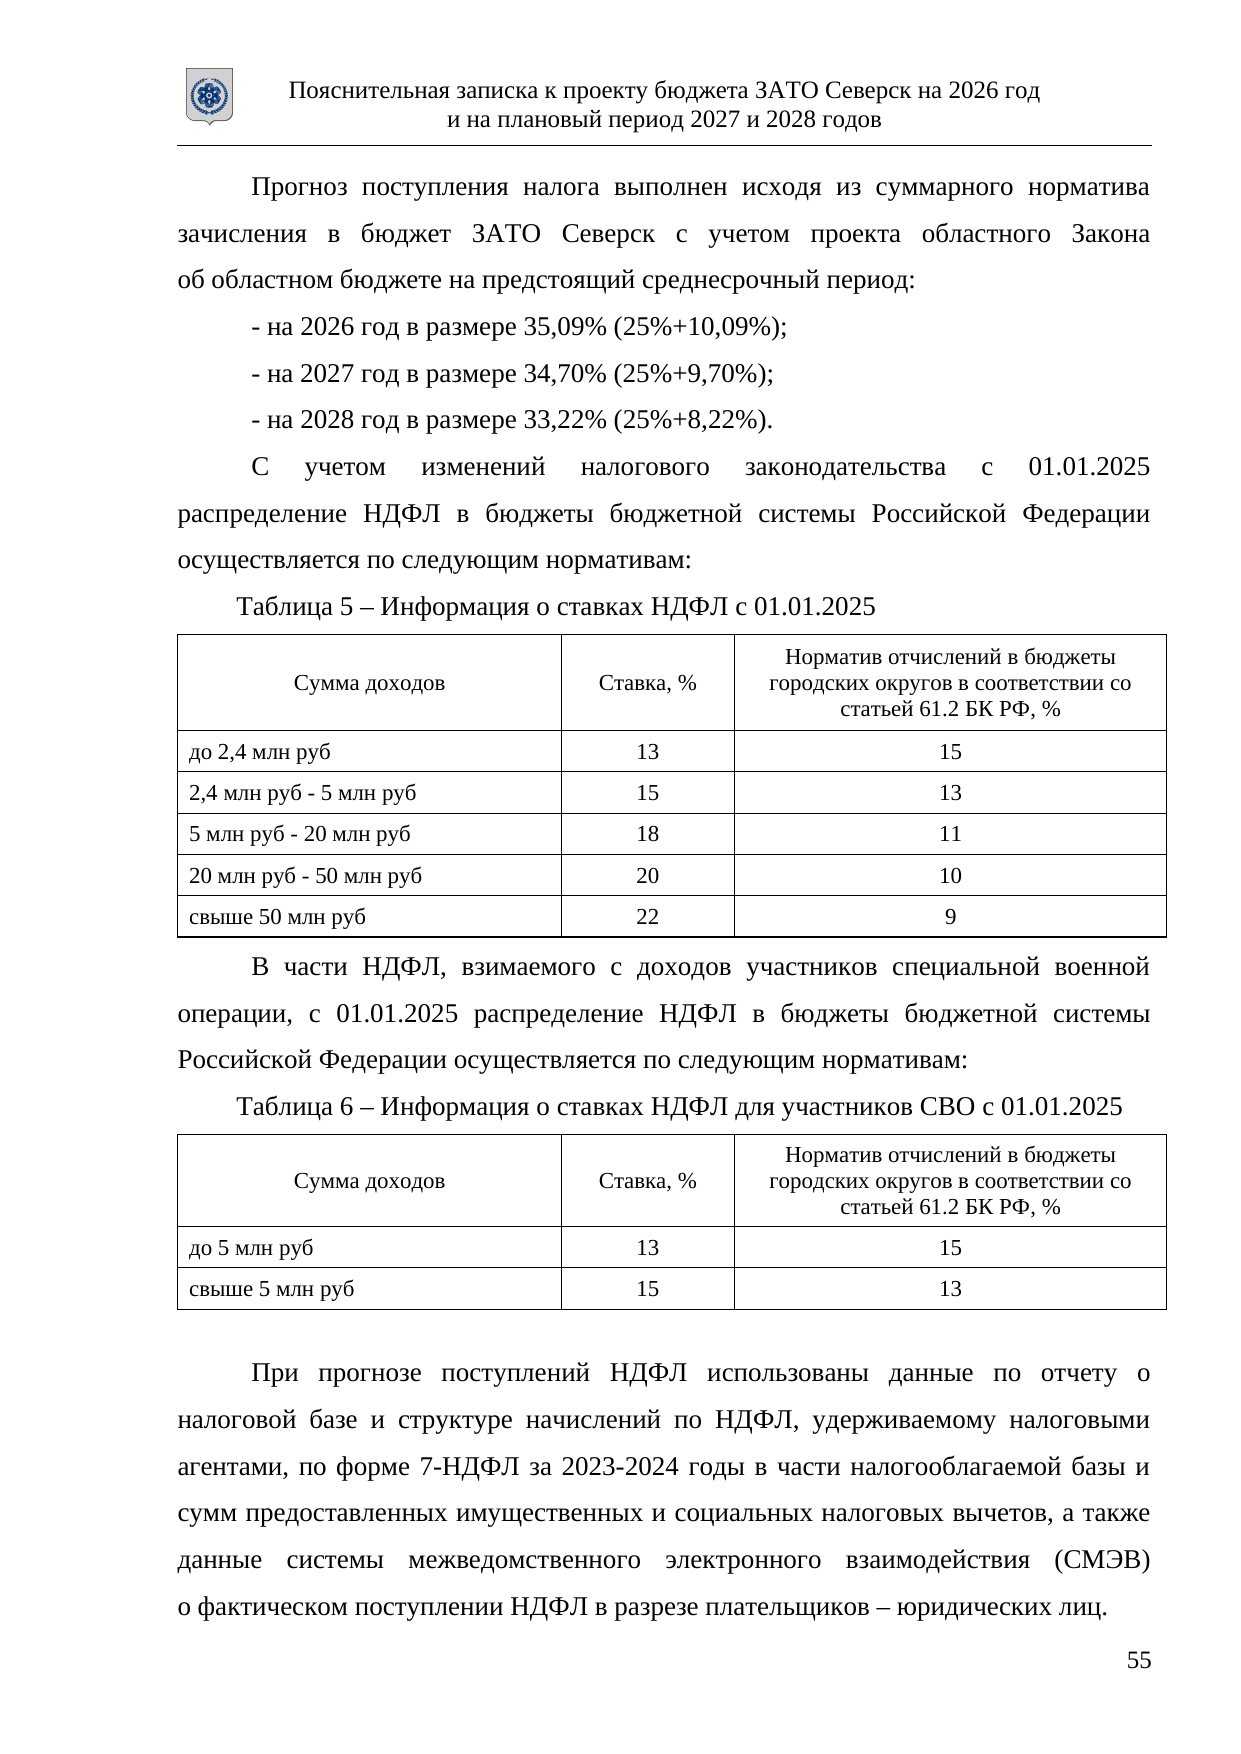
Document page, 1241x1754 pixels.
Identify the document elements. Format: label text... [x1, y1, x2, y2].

table_header Сумма доходов [178, 1135, 561, 1226]
table_cell до 5 млн руб [178, 1227, 561, 1267]
table_cell 9 [735, 896, 1166, 936]
table_cell свыше 50 млн руб [178, 896, 561, 936]
table_cell 11 [735, 814, 1166, 854]
table_header Ставка, % [562, 635, 734, 730]
table_header Ставка, % [562, 1135, 734, 1226]
table_header Сумма доходов [178, 635, 561, 730]
table_cell 22 [562, 896, 734, 936]
table_cell 18 [562, 814, 734, 854]
table_cell 13 [735, 1268, 1166, 1309]
table_cell 15 [735, 731, 1166, 771]
table_cell 13 [735, 772, 1166, 812]
table_cell 15 [562, 1268, 734, 1309]
table_cell 10 [735, 855, 1166, 895]
table_cell 13 [562, 731, 734, 771]
table_cell 20 [562, 855, 734, 895]
table_cell до 2,4 млн руб [178, 731, 561, 771]
table_cell 5 млн руб - 20 млн руб [178, 814, 561, 854]
table_cell 13 [562, 1227, 734, 1267]
text В части НДФЛ, взимаемого с доходов участников специальной военной операции, с 01.01.2025 распределение НДФЛ в бюджеты бюджетной системы Российской Федерации осуществляется по следующим нормативам: [177, 950, 1152, 1074]
picture [186, 68, 233, 126]
text Таблица 5 – Информация о ставках НДФЛ с 01.01.2025 [177, 590, 1152, 621]
table_header Норматив отчислений в бюджеты городских округов в соответствии со статьей 61.2 БК РФ, % [735, 1135, 1166, 1226]
table_cell 15 [735, 1227, 1166, 1267]
text - на 2028 год в размере 33,22% (25%+8,22%). [177, 403, 1152, 434]
text Прогноз поступления налога выполнен исходя из суммарного норматива зачисления в бюджет ЗАТО Северск с учетом проекта областного Закона об областном бюджете на предстоящий среднесрочный период: [177, 170, 1152, 294]
text - на 2027 год в размере 34,70% (25%+9,70%); [177, 357, 1152, 388]
text При прогнозе поступлений НДФЛ использованы данные по отчету о налоговой базе и структуре начислений по НДФЛ, удерживаемому налоговыми агентами, по форме 7-НДФЛ за 2023-2024 годы в части налогооблагаемой базы и сумм предоставленных имущественных и социальных налоговых вычетов, а также данные системы межведомственного электронного взаимодействия (СМЭВ) о фактическом поступлении НДФЛ в разрезе плательщиков – юридических лиц. [177, 1356, 1152, 1621]
table_header Норматив отчислений в бюджеты городских округов в соответствии со статьей 61.2 БК РФ, % [735, 635, 1166, 730]
text Таблица 6 – Информация о ставках НДФЛ для участников СВО с 01.01.2025 [177, 1090, 1152, 1121]
text - на 2026 год в размере 35,09% (25%+10,09%); [177, 310, 1152, 341]
text С учетом изменений налогового законодательства с 01.01.2025 распределение НДФЛ в бюджеты бюджетной системы Российской Федерации осуществляется по следующим нормативам: [177, 450, 1152, 574]
table_cell свыше 5 млн руб [178, 1268, 561, 1309]
table_cell 20 млн руб - 50 млн руб [178, 855, 561, 895]
table_cell 2,4 млн руб - 5 млн руб [178, 772, 561, 812]
table_cell 15 [562, 772, 734, 812]
